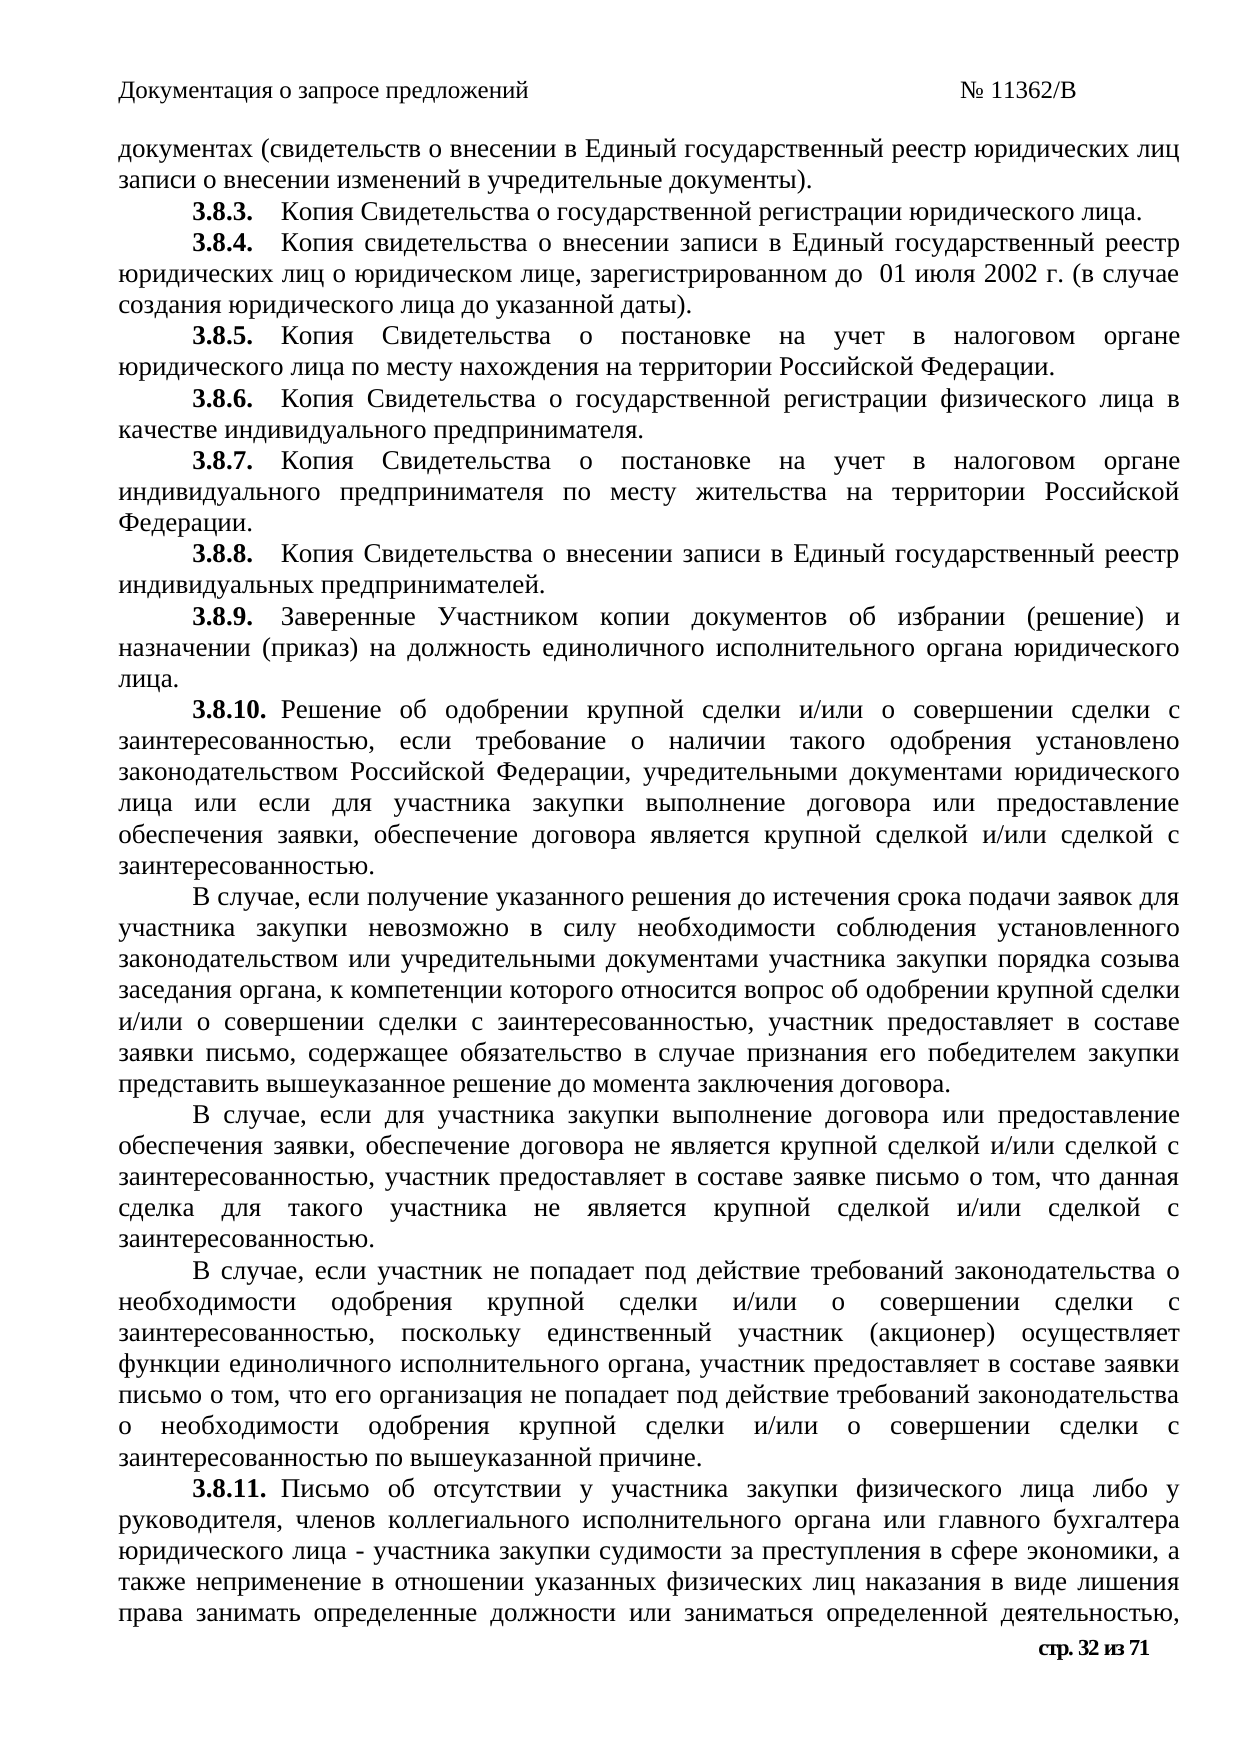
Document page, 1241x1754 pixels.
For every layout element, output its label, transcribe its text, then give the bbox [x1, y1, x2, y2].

list В случае, если получение указанного решения до истечения срока подачи заявок для участника закупки невозможно в силу необходимости соблюдения установленного законодательством или учредительными документами участника закупки порядка созыва заседания органа, к компетенции которого относится вопрос об одобрении крупной сделки и/или о совершении сделки с заинтересованностью, участник предоставляет в составе заявки письмо, содержащее обязательство в случае признания его победителем закупки представить вышеуказанное решение до момента заключения договора. [118, 880, 1181, 1098]
text Копия Свидетельства о государственной регистрации физического лица в качестве индивидуального предпринимателя. [118, 382, 1181, 444]
text Решение об одобрении крупной сделки и/или о совершении сделки с заинтересованностью, если требование о наличии такого одобрения установлено законодательством Российской Федерации, учредительными документами юридического лица или если для участника закупки выполнение договора или предоставление обеспечения заявки, обеспечение договора является крупной сделкой и/или сделкой с заинтересованностью. [118, 693, 1181, 880]
text Копия Свидетельства о постановке на учет в налоговом органе индивидуального предпринимателя по месту жительства на территории Российской Федерации. [118, 444, 1181, 537]
text Копия Свидетельства о государственной регистрации юридического лица. [118, 195, 1181, 226]
text Заверенные Участником копии документов об избрании (решение) и назначении (приказ) на должность единоличного исполнительного органа юридического лица. [118, 600, 1181, 693]
list В случае, если для участника закупки выполнение договора или предоставление обеспечения заявки, обеспечение договора не является крупной сделкой и/или сделкой с заинтересованностью, участник предоставляет в составе заявке письмо о том, что данная сделка для такого участника не является крупной сделкой и/или сделкой с заинтересованностью. [118, 1098, 1181, 1254]
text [118, 1472, 1181, 1627]
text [118, 132, 1181, 195]
text Копия свидетельства о внесении записи в Единый государственный реестр юридических лиц о юридическом лице, зарегистрированном до 01 июля 2002 г. (в случае создания юридического лица до указанной даты). [118, 226, 1181, 319]
text Копия Свидетельства о постановке на учет в налоговом органе юридического лица по месту нахождения на территории Российской Федерации. [118, 319, 1181, 382]
list В случае, если участник не попадает под действие требований законодательства о необходимости одобрения крупной сделки и/или о совершении сделки с заинтересованностью, поскольку единственный участник (акционер) осуществляет функции единоличного исполнительного органа, участник предоставляет в составе заявки письмо о том, что его организация не попадает под действие требований законодательства о необходимости одобрения крупной сделки и/или о совершении сделки с заинтересованностью по вышеуказанной причине. [118, 1254, 1181, 1472]
text Копия Свидетельства о внесении записи в Единый государственный реестр индивидуальных предпринимателей. [118, 537, 1181, 600]
